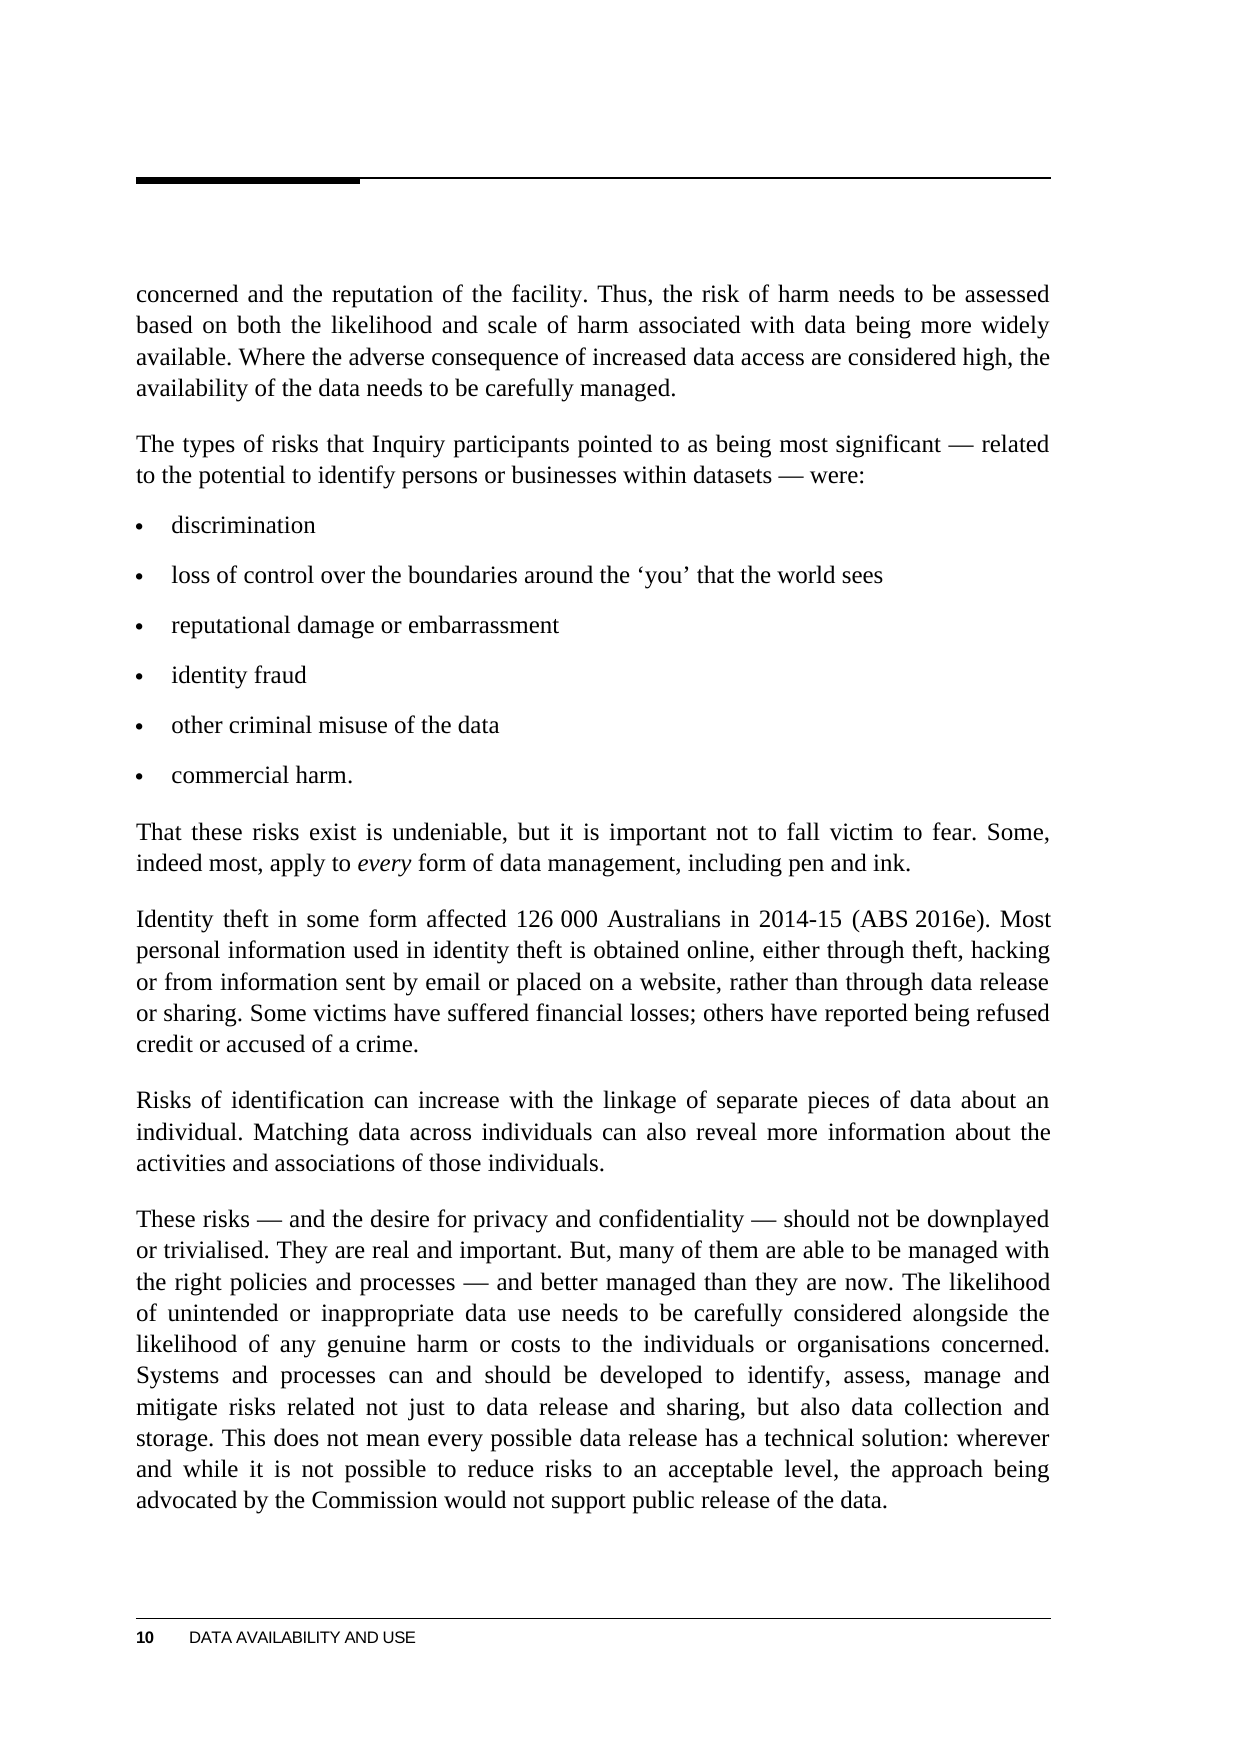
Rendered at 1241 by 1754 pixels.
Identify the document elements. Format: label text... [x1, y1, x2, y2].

text That these risks exist is undeniable, but it is important not to fall victim to fear. Some, indeed most, apply to every form of data management, including pen and ink. [136, 814, 1051, 877]
list identity fraud [136, 660, 1051, 689]
list commercial harm. [136, 760, 1051, 789]
list loss of control over the boundaries around the ‘you’ that the world sees [136, 560, 1051, 589]
list other criminal misuse of the data [136, 710, 1051, 739]
text Identity theft in some form affected 126 000 Australians in 2014-15 (ABS 2016e). Most personal information used in identity theft is obtained online, either through theft, hacking or from information sent by email or placed on a website, rather than through data release or sharing. Some victims have suffered financial losses; others have reported being refused credit or accused of a crime. [136, 902, 1051, 1058]
list discrimination [136, 510, 1051, 539]
list reputational damage or embarrassment [136, 610, 1051, 639]
text The types of risks that Inquiry participants pointed to as being most significant — related to the potential to identify persons or businesses within datasets — were: [136, 427, 1051, 489]
text Risks of identification can increase with the linkage of separate pieces of data about an individual. Matching data across individuals can also reveal more information about the activities and associations of those individuals. [136, 1083, 1051, 1177]
text These risks — and the desire for privacy and confidentiality — should not be downplayed or trivialised. They are real and important. But, many of them are able to be managed with the right policies and processes — and better managed than they are now. The likelihood of unintended or inappropriate data use needs to be carefully considered alongside the likelihood of any genuine harm or costs to the individuals or organisations concerned. Systems and processes can and should be developed to identify, assess, manage and mitigate risks related not just to data release and sharing, but also data collection and storage. This does not mean every possible data release has a technical solution: wherever and while it is not possible to reduce risks to an acceptable level, the approach being advocated by the Commission would not support public release of the data. [136, 1202, 1051, 1514]
